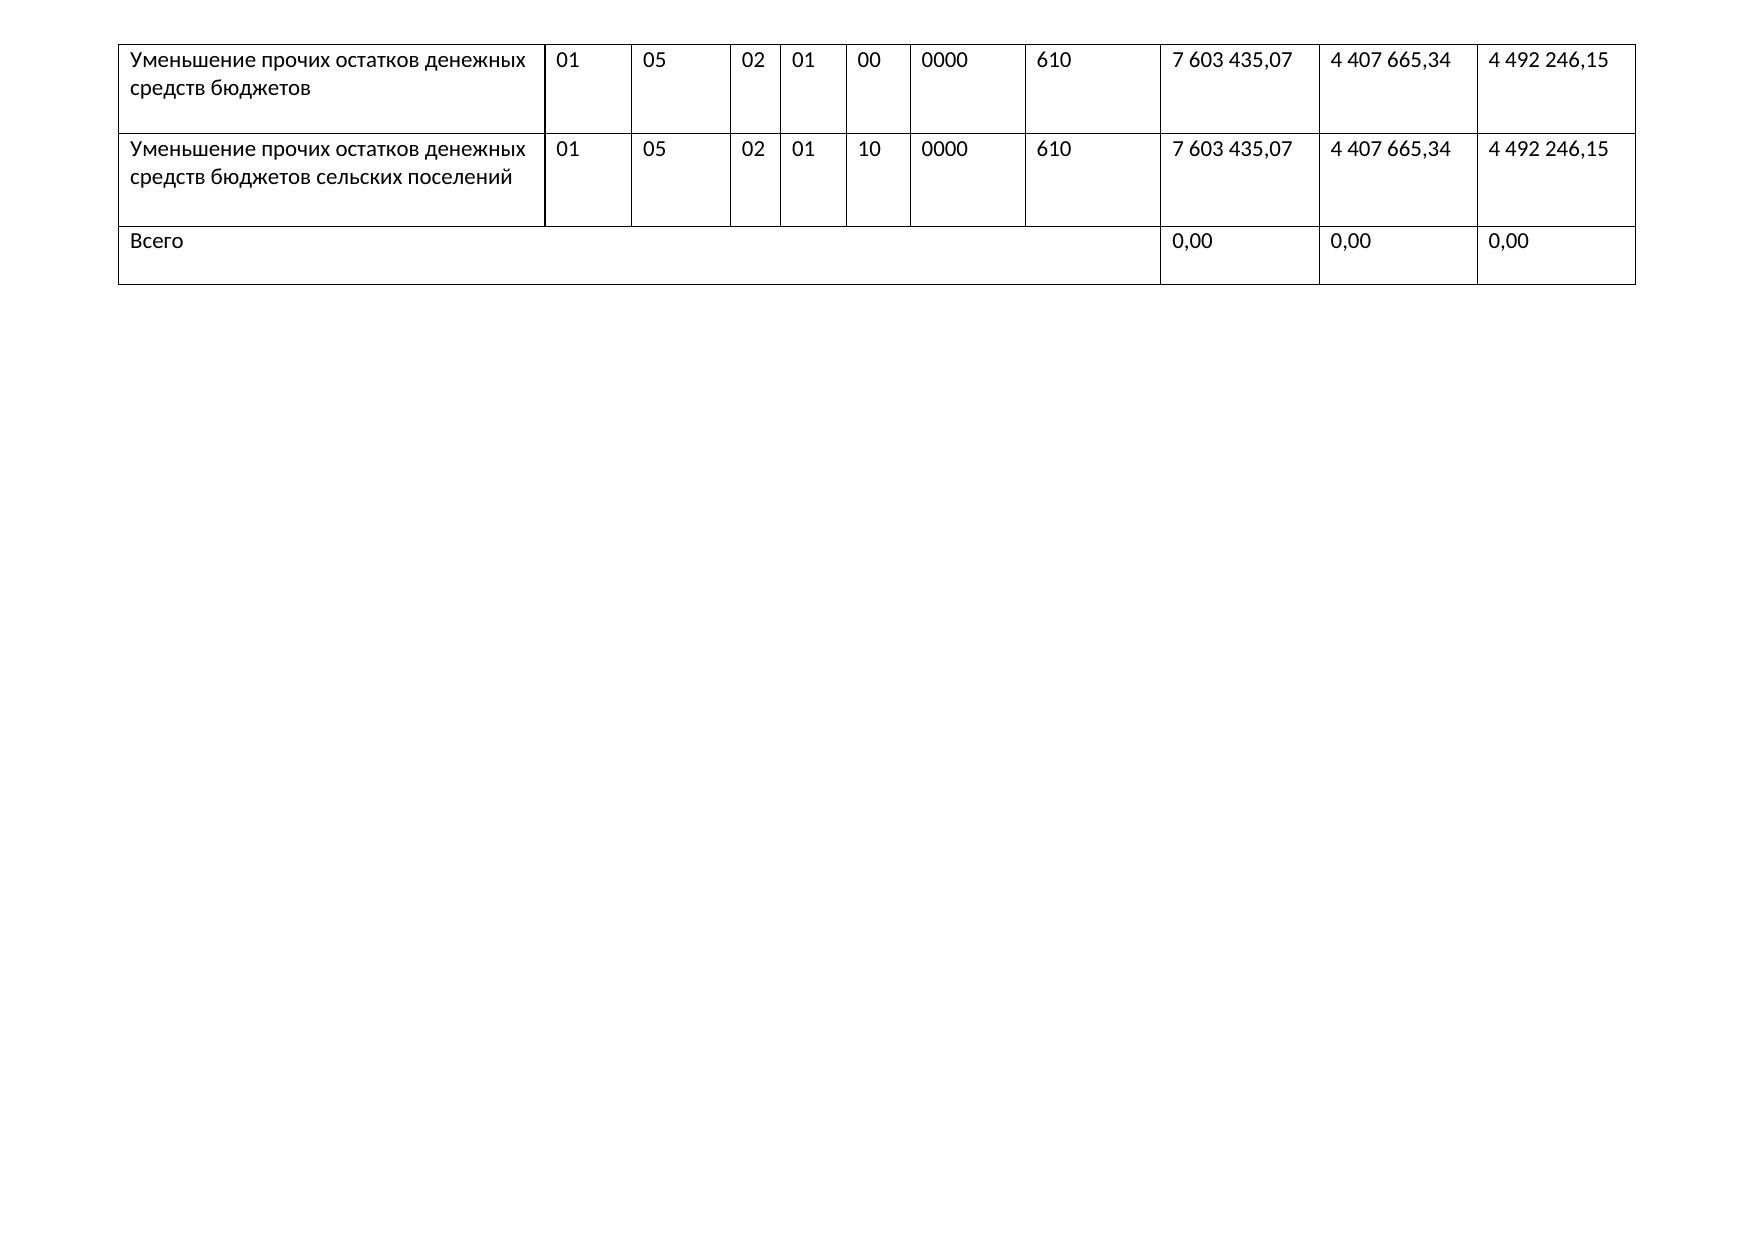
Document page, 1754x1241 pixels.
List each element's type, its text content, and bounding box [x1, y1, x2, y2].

table_cell 0000 [911, 45, 1025, 133]
table_cell 610 [1026, 45, 1160, 133]
table_cell 0,00 [1320, 227, 1477, 284]
table_cell 610 [1026, 134, 1160, 226]
table_cell 01 [781, 134, 846, 226]
table_cell 01 [546, 134, 631, 226]
table_cell 4 492 246,15 [1478, 45, 1635, 133]
table_cell Всего [119, 227, 1160, 284]
table_cell 7 603 435,07 [1161, 45, 1319, 133]
table_cell 00 [847, 45, 910, 133]
table_cell 01 [781, 45, 846, 133]
table_cell 05 [632, 45, 730, 133]
table_cell 02 [731, 134, 780, 226]
table_cell 0,00 [1478, 227, 1635, 284]
table_cell 4 407 665,34 [1320, 134, 1477, 226]
table_cell 02 [731, 45, 780, 133]
table_cell 01 [546, 45, 631, 133]
table_cell Уменьшение прочих остатков денежных средств бюджетов [119, 45, 544, 133]
table_cell 05 [632, 134, 730, 226]
table_cell 4 492 246,15 [1478, 134, 1635, 226]
table_cell 10 [847, 134, 910, 226]
table_cell 0000 [911, 134, 1025, 226]
table_cell Уменьшение прочих остатков денежных средств бюджетов сельских поселений [119, 134, 544, 226]
table_cell 7 603 435,07 [1161, 134, 1319, 226]
table_cell 0,00 [1161, 227, 1319, 284]
table_cell 4 407 665,34 [1320, 45, 1477, 133]
